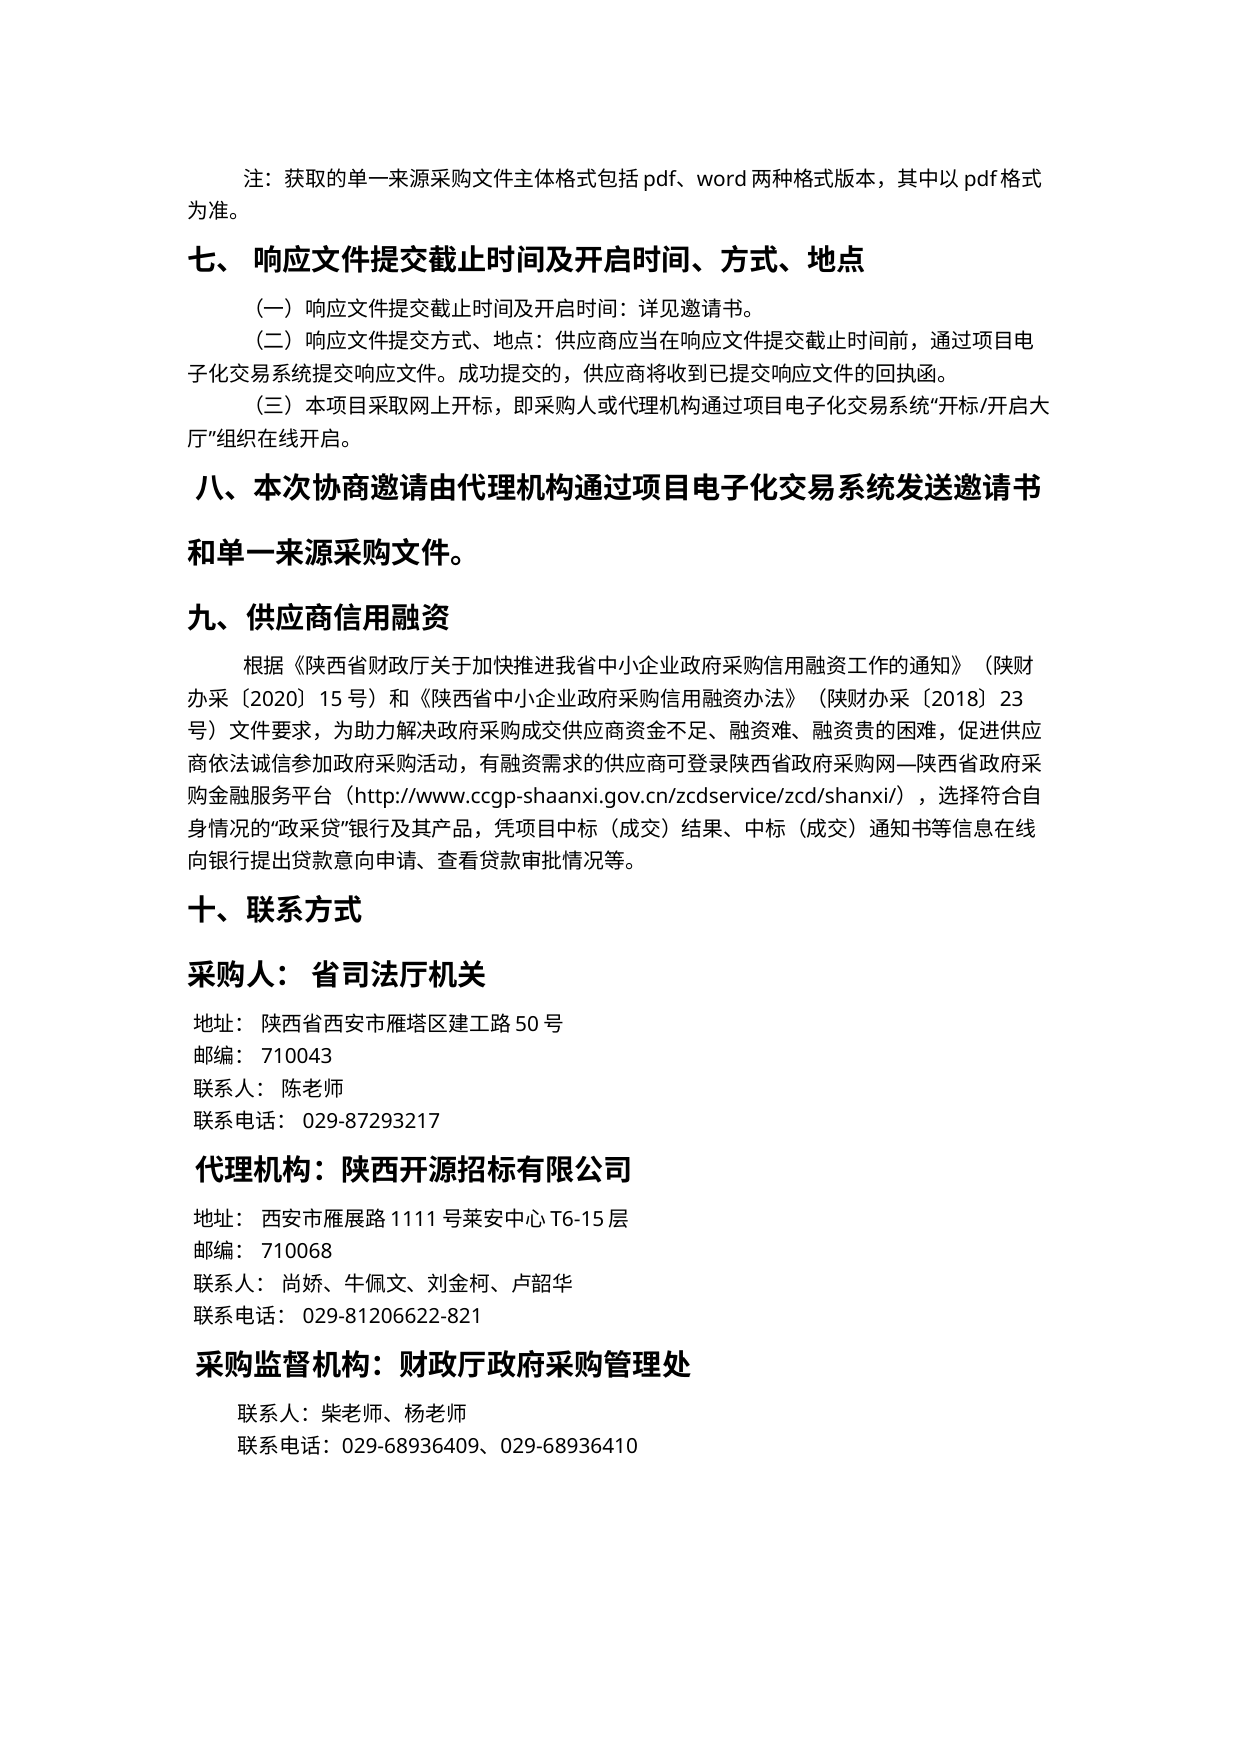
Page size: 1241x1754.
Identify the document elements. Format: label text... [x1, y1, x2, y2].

text 联系人： 陈老师 [187, 1072, 1053, 1104]
text 邮编： 710068 [187, 1234, 1053, 1267]
text 注：获取的单一来源采购文件主体格式包括pdf、word两种格式版本，其中以pdf格式为准。 [187, 162, 1053, 227]
text 联系电话： 029-81206622-821 [187, 1299, 1053, 1332]
text 七、 响应文件提交截止时间及开启时间、方式、地点 [187, 227, 1053, 292]
text （二）响应文件提交方式、地点：供应商应当在响应文件提交截止时间前，通过项目电子化交易系统提交响应文件。成功提交的，供应商将收到已提交响应文件的回执函。 [187, 324, 1053, 389]
text 联系人：柴老师、杨老师 [187, 1397, 1053, 1429]
text 地址： 西安市雁展路1111号莱安中心T6-15层 [187, 1202, 1053, 1234]
text 联系人： 尚娇、牛佩文、刘金柯、卢韶华 [187, 1267, 1053, 1299]
text 采购监督机构：财政厅政府采购管理处 [187, 1332, 1053, 1397]
text （三）本项目采取网上开标，即采购人或代理机构通过项目电子化交易系统“开标/开启大厅”组织在线开启。 [187, 389, 1053, 454]
text 联系电话：029-68936409、029-68936410 [187, 1429, 1053, 1462]
text 九、供应商信用融资 [187, 584, 1053, 649]
text 地址： 陕西省西安市雁塔区建工路50号 [187, 1007, 1053, 1039]
text 十、联系方式 [187, 877, 1053, 942]
text 八、本次协商邀请由代理机构通过项目电子化交易系统发送邀请书和单一来源采购文件。 [187, 454, 1053, 584]
text 采购人： 省司法厅机关 [187, 942, 1053, 1007]
text 代理机构：陕西开源招标有限公司 [187, 1137, 1053, 1202]
text 根据《陕西省财政厅关于加快推进我省中小企业政府采购信用融资工作的通知》（陕财办采〔2020〕15 号）和《陕西省中小企业政府采购信用融资办法》（陕财办采〔2018〕23 号）文件要求，为助力解决政府采购成交供应商资金不足、融资难、融资贵的困难，促进供应商依法诚信参加政府采购活动，有融资需求的供应商可登录陕西省政府采购网—陕西省政府采购金融服务平台（http://www.ccgp-shaanxi.gov.cn/zcdservice/zcd/shanxi/），选择符合自身情况的“政采贷”银行及其产品，凭项目中标（成交）结果、中标（成交）通知书等信息在线向银行提出贷款意向申请、查看贷款审批情况等。 [187, 649, 1053, 877]
text 联系电话： 029-87293217 [187, 1104, 1053, 1137]
text 邮编： 710043 [187, 1039, 1053, 1072]
text （一）响应文件提交截止时间及开启时间：详见邀请书。 [187, 292, 1053, 324]
